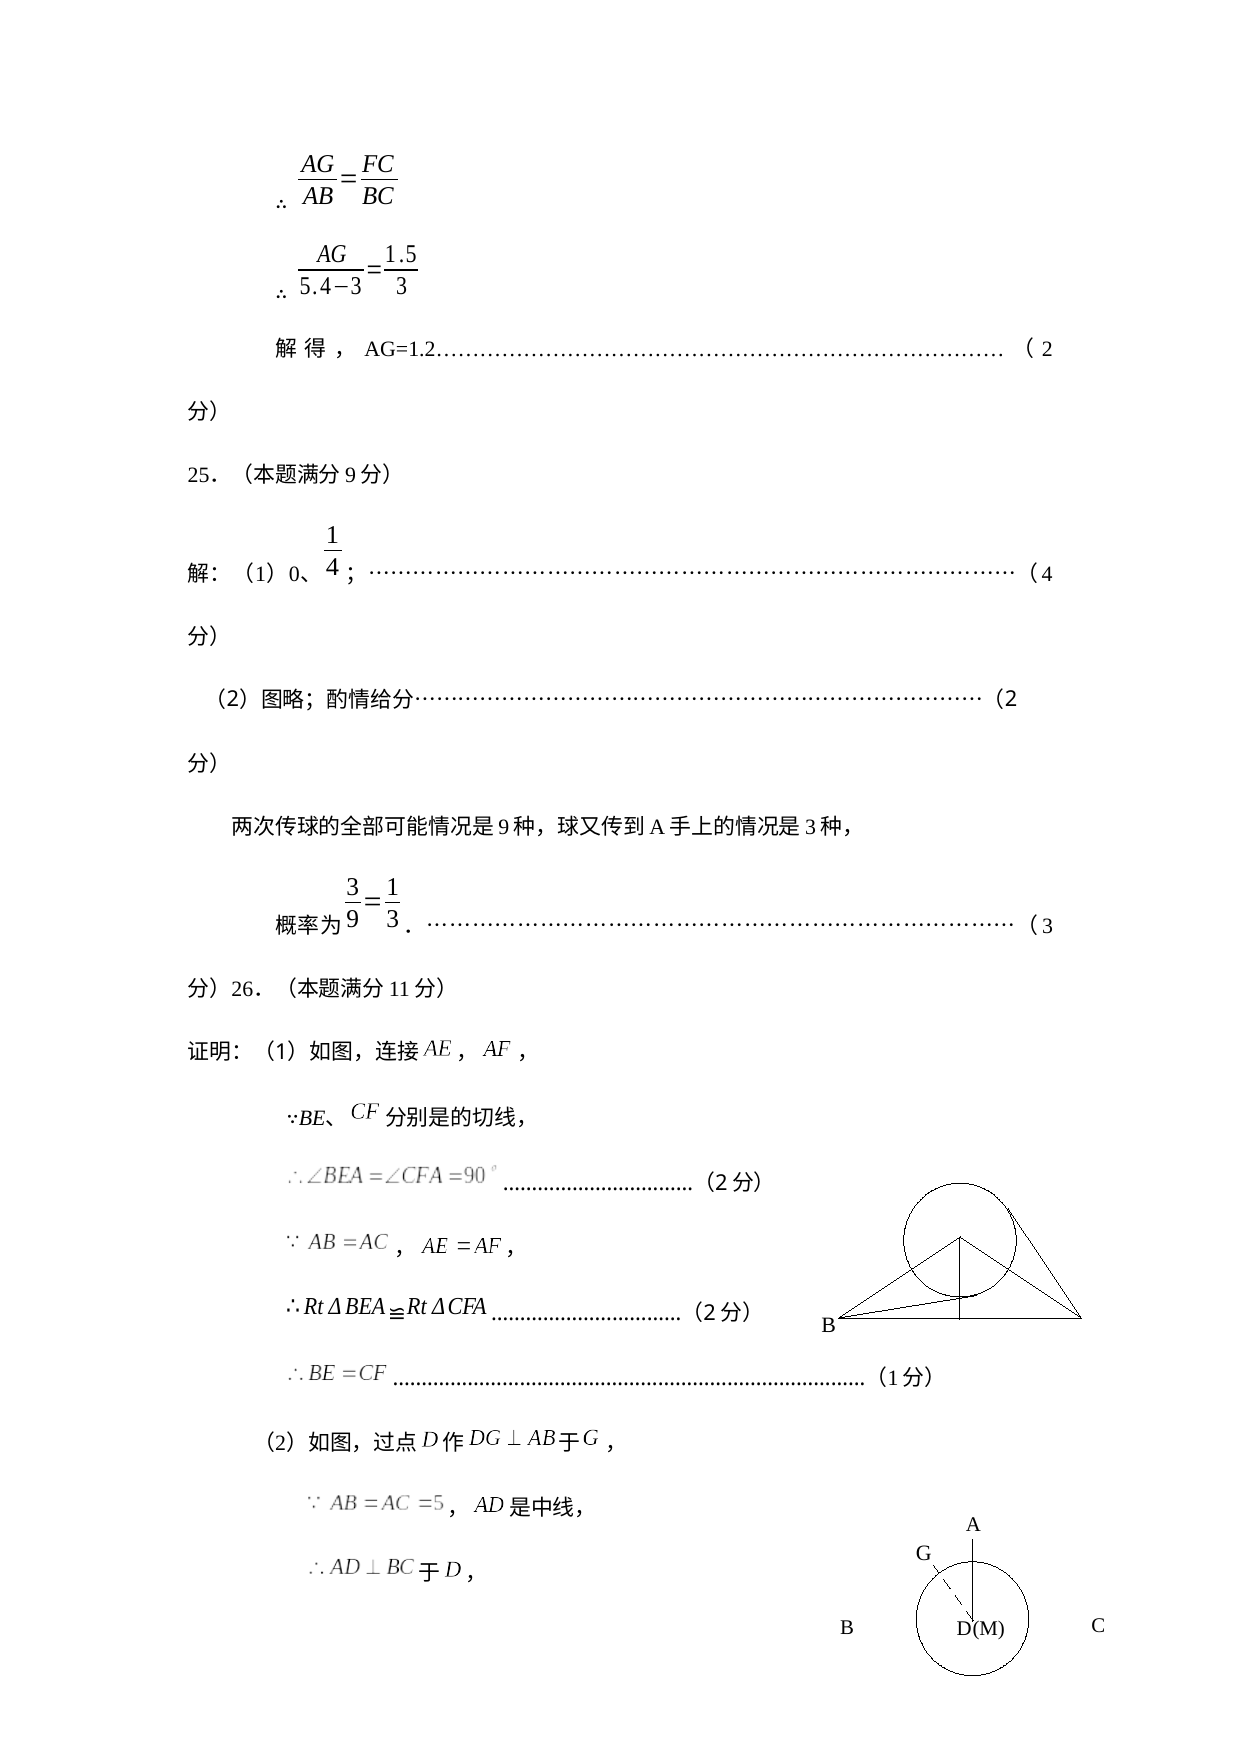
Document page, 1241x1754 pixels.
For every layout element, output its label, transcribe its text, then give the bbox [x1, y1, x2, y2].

text 两次传球的全部可能情况是9种，球又传到A手上的情况是3种， [187, 809, 1053, 841]
text ，是中线， [187, 1488, 1053, 1522]
text 概率为．……………………………………………………………………（3分）26．（本题满分11分） [187, 873, 1053, 1003]
text ∴ [187, 150, 1053, 215]
text .………………………………………………………………………（1分） [187, 1358, 1053, 1392]
text 解：（1）0、；……………………………………………………………………………（4分） [187, 521, 1053, 651]
text ……………………………（2分） [187, 1163, 1053, 1196]
text 解得，AG=1.2……………………………………………………………………（2分） [187, 331, 1053, 426]
text ∵BE、分别是的切线， [187, 1098, 1053, 1131]
text 证明：（1）如图，连接，， [187, 1034, 1053, 1066]
text 25．（本题满分9分） [187, 457, 1053, 489]
text ∴ [187, 240, 1053, 306]
text （2）图略；酌情给分……………………………………………………………………（2分） [187, 682, 1053, 778]
text 于， [187, 1553, 1053, 1587]
text ≌……………………………（2分） [187, 1293, 1053, 1326]
text ，， [187, 1228, 1053, 1261]
text （2）如图，过点作于， [187, 1423, 1053, 1457]
